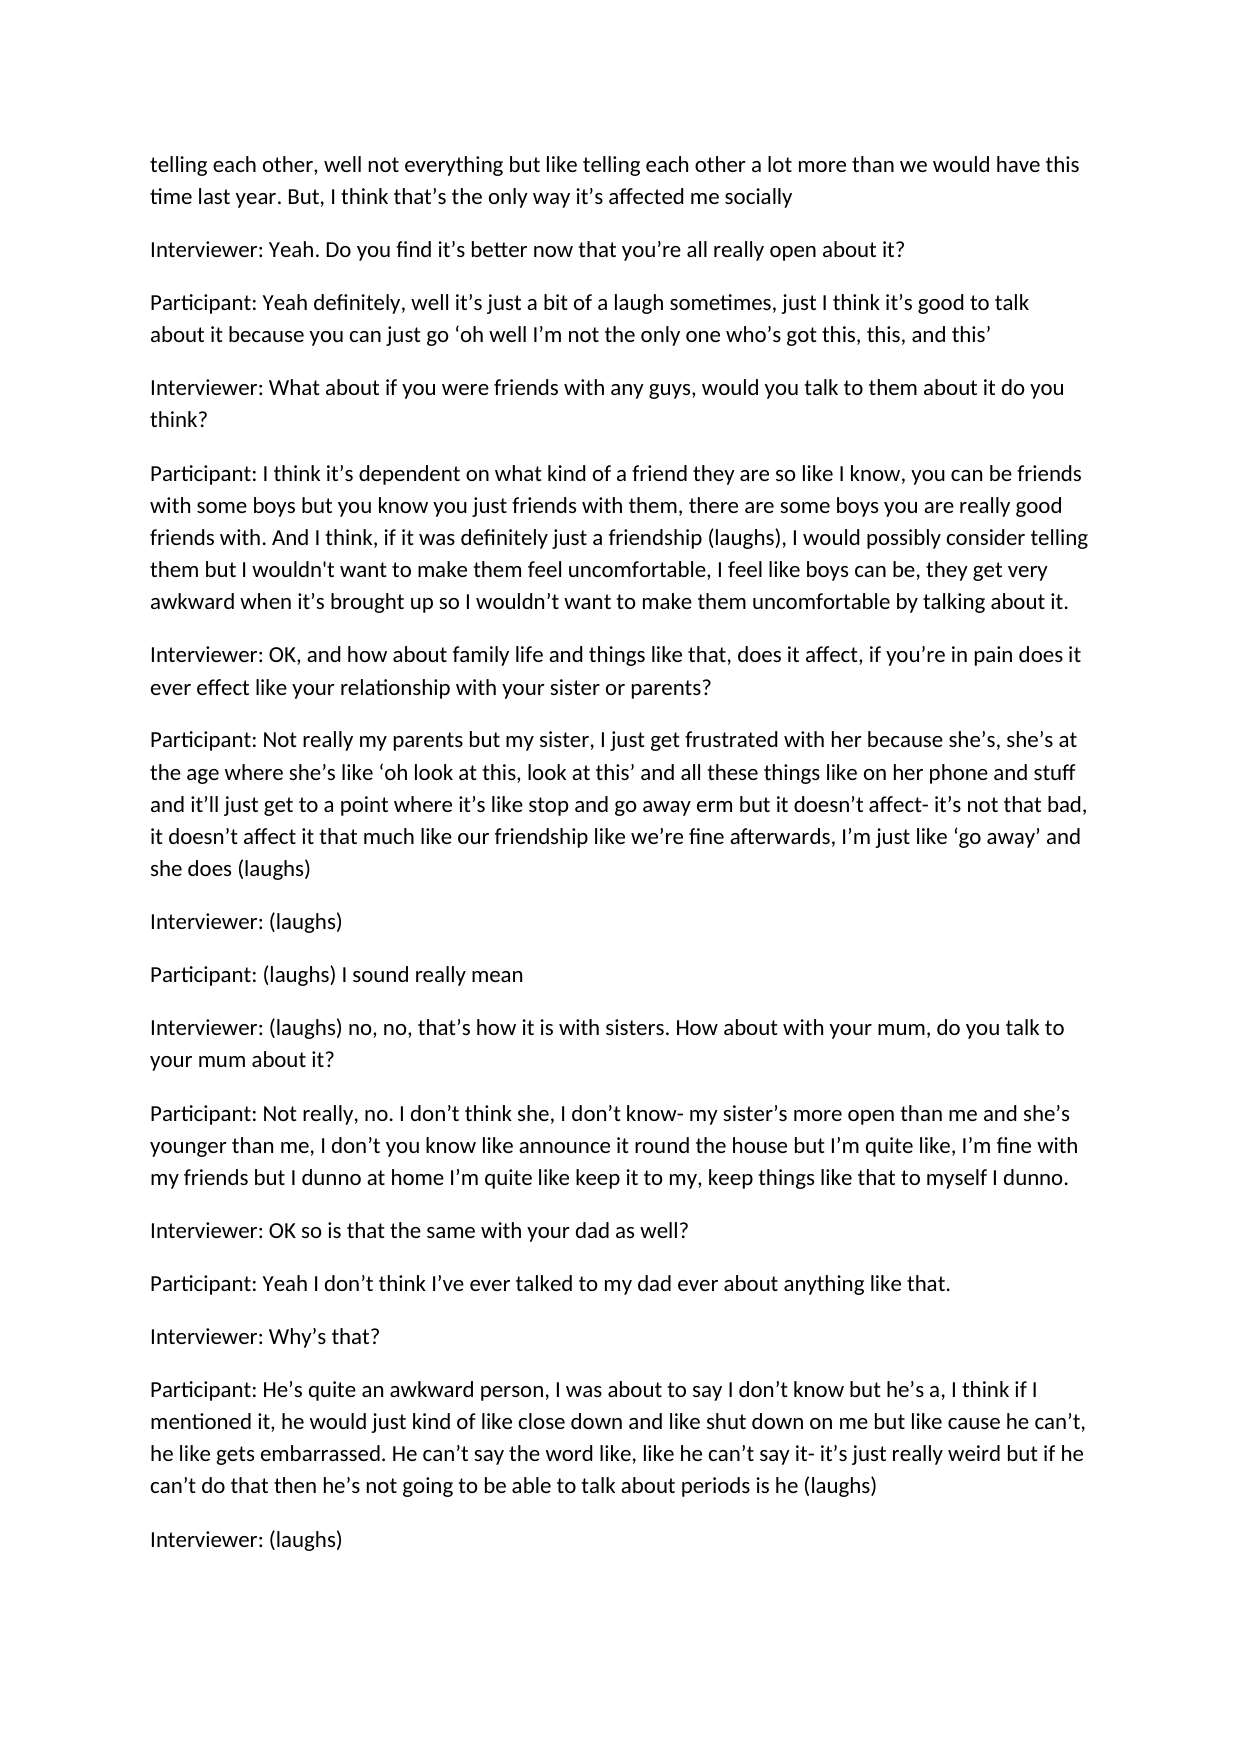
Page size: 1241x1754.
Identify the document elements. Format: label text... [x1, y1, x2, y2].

text Interviewer: OK, and how about family life and things like that, does it affect, if you’re in pain does it ever effect like your relationship with your sister or parents? [150, 640, 1090, 701]
text Interviewer: What about if you were friends with any guys, would you talk to them about it do you think? [150, 373, 1090, 434]
text Interviewer: Yeah. Do you find it’s better now that you’re all really open about it? [150, 235, 1090, 263]
text Participant: (laughs) I sound really mean [150, 960, 1090, 988]
text Interviewer: (laughs) no, no, that’s how it is with sisters. How about with your mum, do you talk to your mum about it? [150, 1013, 1090, 1074]
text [150, 150, 1090, 210]
text Interviewer: (laughs) [150, 907, 1090, 935]
text Participant: Not really, no. I don’t think she, I don’t know- my sister’s more open than me and she’s younger than me, I don’t you know like announce it round the house but I’m quite like, I’m fine with my friends but I dunno at home I’m quite like keep it to my, keep things like that to myself I dunno. [150, 1099, 1090, 1191]
text Participant: I think it’s dependent on what kind of a friend they are so like I know, you can be friends with some boys but you know you just friends with them, there are some boys you are really good friends with. And I think, if it was definitely just a friendship (laughs), I would possibly consider telling them but I wouldn't want to make them feel uncomfortable, I feel like boys can be, they get very awkward when it’s brought up so I wouldn’t want to make them uncomfortable by talking about it. [150, 459, 1090, 615]
text Participant: Not really my parents but my sister, I just get frustrated with her because she’s, she’s at the age where she’s like ‘oh look at this, look at this’ and all these things like on her phone and stuff and it’ll just get to a point where it’s like stop and go away erm but it doesn’t affect- it’s not that bad, it doesn’t affect it that much like our friendship like we’re fine afterwards, I’m just like ‘go away’ and she does (laughs) [150, 726, 1090, 882]
text Interviewer: OK so is that the same with your dad as well? [150, 1216, 1090, 1244]
text Interviewer: Why’s that? [150, 1322, 1090, 1350]
text Participant: Yeah I don’t think I’ve ever talked to my dad ever about anything like that. [150, 1269, 1090, 1297]
text Participant: He’s quite an awkward person, I was about to say I don’t know but he’s a, I think if I mentioned it, he would just kind of like close down and like shut down on me but like cause he can’t, he like gets embarrassed. He can’t say the word like, like he can’t say it- it’s just really weird but if he can’t do that then he’s not going to be able to talk about periods is he (laughs) [150, 1375, 1090, 1500]
text Interviewer: (laughs) [150, 1525, 1090, 1553]
text Participant: Yeah definitely, well it’s just a bit of a laugh sometimes, just I think it’s good to talk about it because you can just go ‘oh well I’m not the only one who’s got this, this, and this’ [150, 288, 1090, 348]
